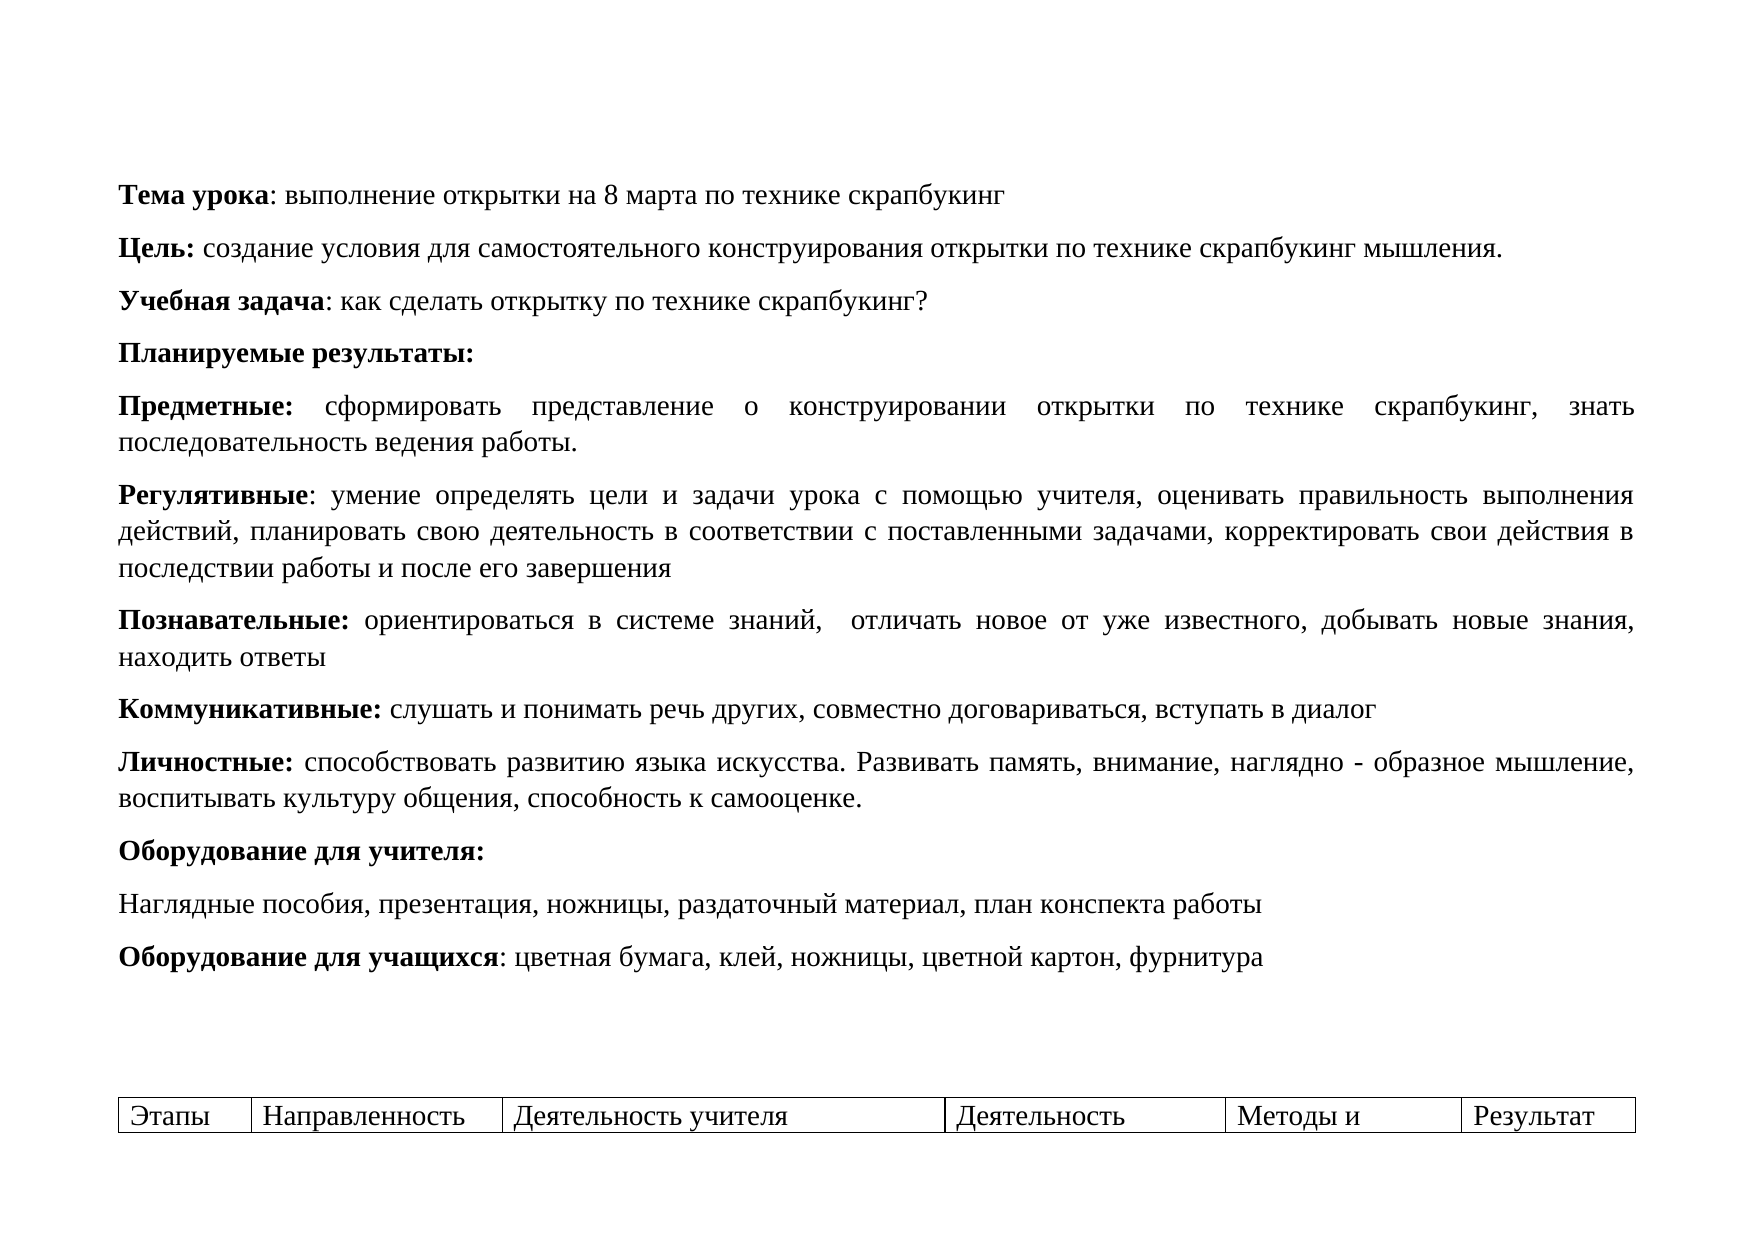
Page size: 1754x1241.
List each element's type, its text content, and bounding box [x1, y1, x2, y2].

text Цель: создание условия для самостоятельного конструирования открытки по технике скрапбукинг мышления. [118, 230, 1636, 263]
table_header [946, 1098, 1225, 1132]
table_header Этапы [119, 1098, 251, 1132]
table_header Результат [1462, 1098, 1635, 1132]
text Планируемые результаты: [118, 336, 1636, 369]
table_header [503, 1098, 944, 1132]
text Наглядные пособия, презентация, ножницы, раздаточный материал, план конспекта работы [118, 886, 1636, 919]
text Оборудование для учащихся: цветная бумага, клей, ножницы, цветной картон, фурнитура [118, 939, 1636, 972]
text Познавательные: ориентироваться в системе знаний, отличать новое от уже известного, добывать новые знания, находить ответы [118, 602, 1636, 672]
text Оборудование для учителя: [118, 833, 1636, 867]
text Учебная задача: как сделать открытку по технике скрапбукинг? [118, 283, 1636, 316]
text Личностные: способствовать развитию языка искусства. Развивать память, внимание, наглядно - образное мышление, воспитывать культуру общения, способность к самооценке. [118, 744, 1636, 814]
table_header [252, 1098, 502, 1132]
table_header Методы и приемы [1226, 1098, 1461, 1132]
text Тема урока: выполнение открытки на 8 марта по технике скрапбукинг [118, 177, 1636, 211]
text Регулятивные: умение определять цели и задачи урока с помощью учителя, оценивать правильность выполнения действий, планировать свою деятельность в соответствии с поставленными задачами, корректировать свои действия в последствии работы и после его завершения [118, 477, 1636, 583]
text Коммуникативные: слушать и понимать речь других, совместно договариваться, вступать в диалог [118, 691, 1636, 725]
text Предметные: сформировать представление о конструировании открытки по технике скрапбукинг, знать последовательность ведения работы. [118, 388, 1636, 458]
